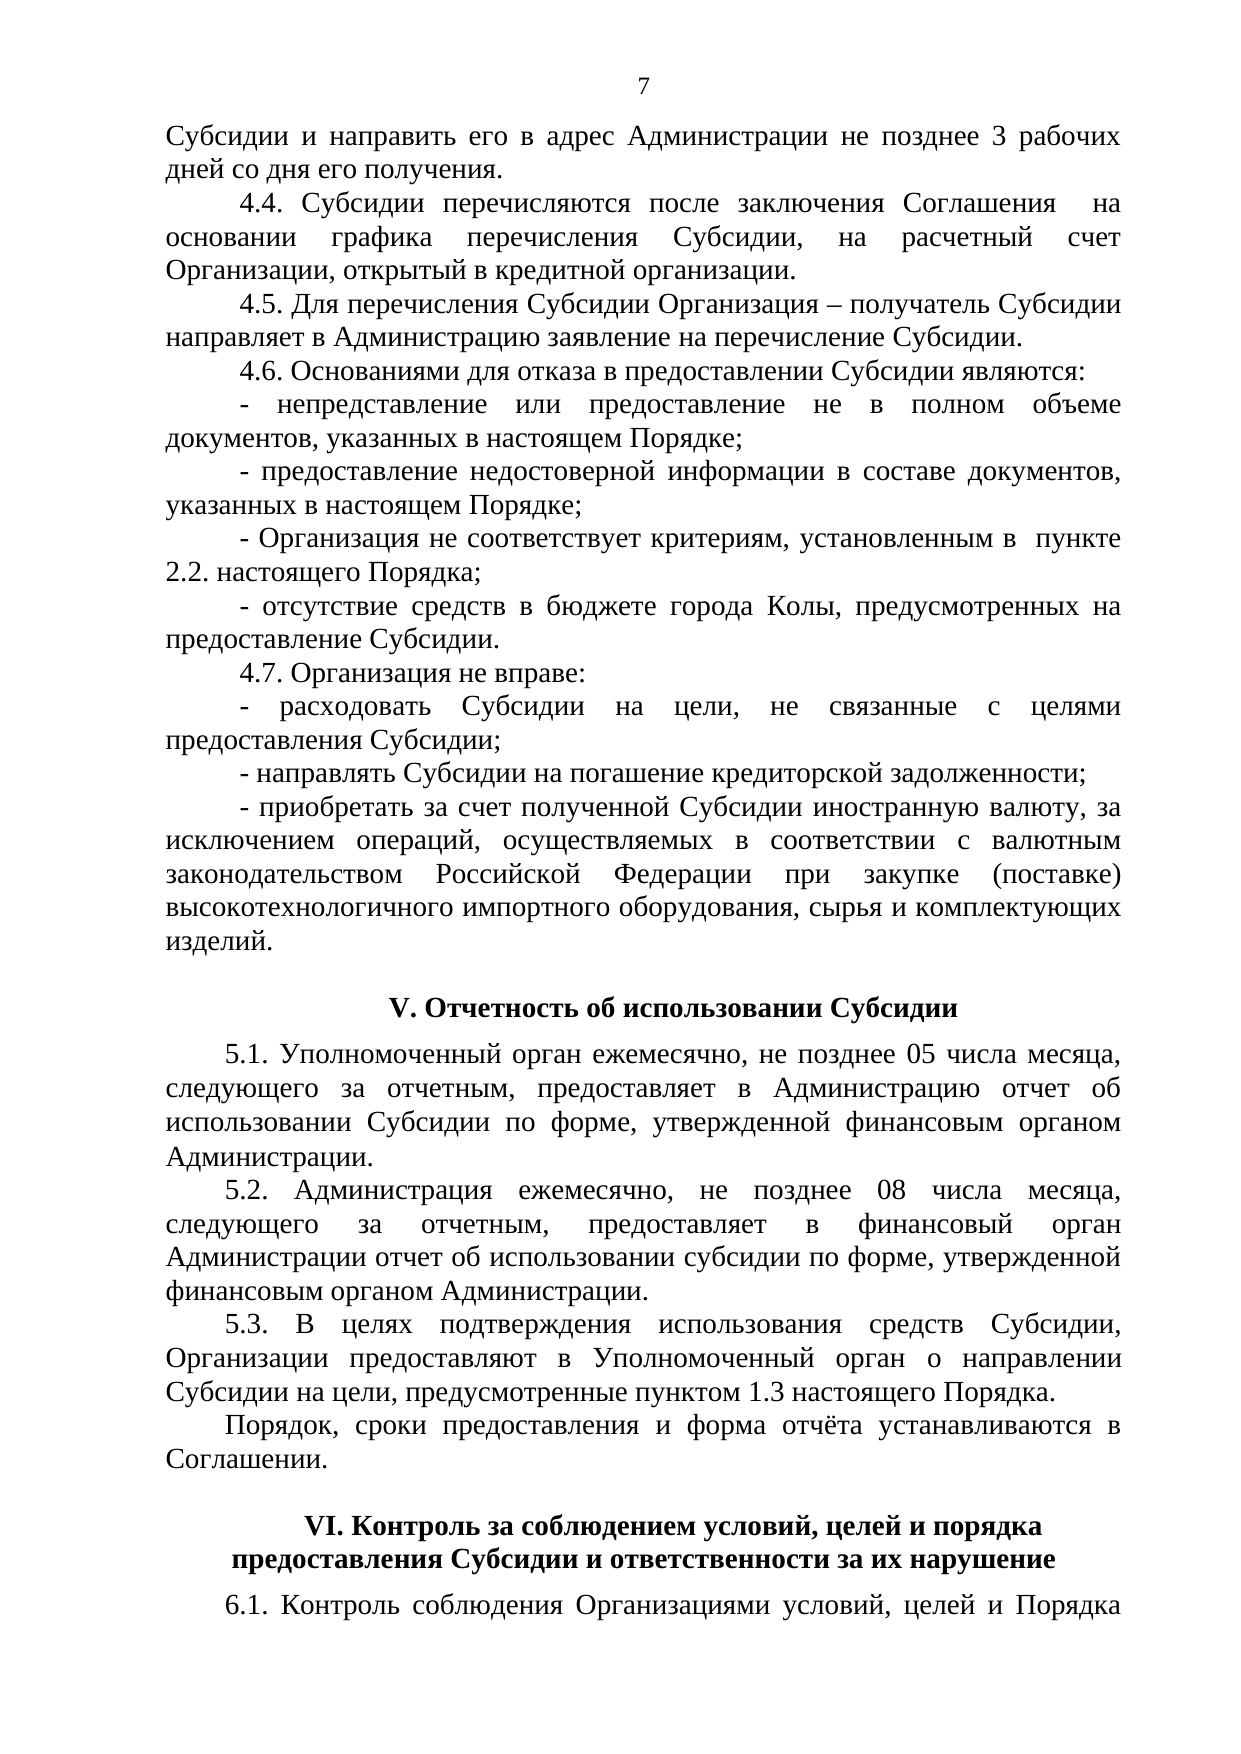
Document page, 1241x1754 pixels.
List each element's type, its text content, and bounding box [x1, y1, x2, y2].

text VI. Контроль за соблюдением условий, целей и порядка предоставления Субсидии и ответственности за их нарушение [165, 1508, 1122, 1575]
text Порядок, сроки предоставления и форма отчёта устанавливаются в Соглашении. [165, 1407, 1122, 1474]
text - приобретать за счет полученной Субсидии иностранную валюту, за исключением операций, осуществляемых в соответствии с валютным законодательством Российской Федерации при закупке (поставке) высокотехнологичного импортного оборудования, сырья и комплектующих изделий. [165, 789, 1122, 957]
text - непредставление или предоставление не в полном объеме документов, указанных в настоящем Порядке; [165, 386, 1122, 453]
text 5.3. В целях подтверждения использования средств Субсидии, Организации предоставляют в Уполномоченный орган о направлении Субсидии на цели, предусмотренные пунктом 1.3 настоящего Порядка. [165, 1307, 1122, 1407]
text - предоставление недостоверной информации в составе документов, указанных в настоящем Порядке; [165, 453, 1122, 521]
text - направлять Субсидии на погашение кредиторской задолженности; [165, 755, 1122, 789]
text 5.2. Администрация ежемесячно, не позднее 08 числа месяца, следующего за отчетным, предоставляет в финансовый орган Администрации отчет об использовании субсидии по форме, утвержденной финансовым органом Администрации. [165, 1172, 1122, 1307]
text 4.4. Субсидии перечисляются после заключения Соглашения на основании графика перечисления Субсидии, на расчетный счет Организации, открытый в кредитной организации. [165, 185, 1122, 286]
text - отсутствие средств в бюджете города Колы, предусмотренных на предоставление Субсидии. [165, 588, 1122, 655]
text 4.6. Основаниями для отказа в предоставлении Субсидии являются: [165, 353, 1122, 386]
text 4.5. Для перечисления Субсидии Организация – получатель Субсидии направляет в Администрацию заявление на перечисление Субсидии. [165, 286, 1122, 353]
text V. Отчетность об использовании Субсидии [165, 990, 1122, 1024]
text 4.7. Организация не вправе: [165, 655, 1122, 688]
text 5.1. Уполномоченный орган ежемесячно, не позднее 05 числа месяца, следующего за отчетным, предоставляет в Администрацию отчет об использовании Субсидии по форме, утвержденной финансовым органом Администрации. [165, 1036, 1122, 1172]
text - расходовать Субсидии на цели, не связанные с целями предоставления Субсидии; [165, 688, 1122, 755]
text - Организация не соответствует критериям, установленным в пункте 2.2. настоящего Порядка; [165, 521, 1122, 588]
